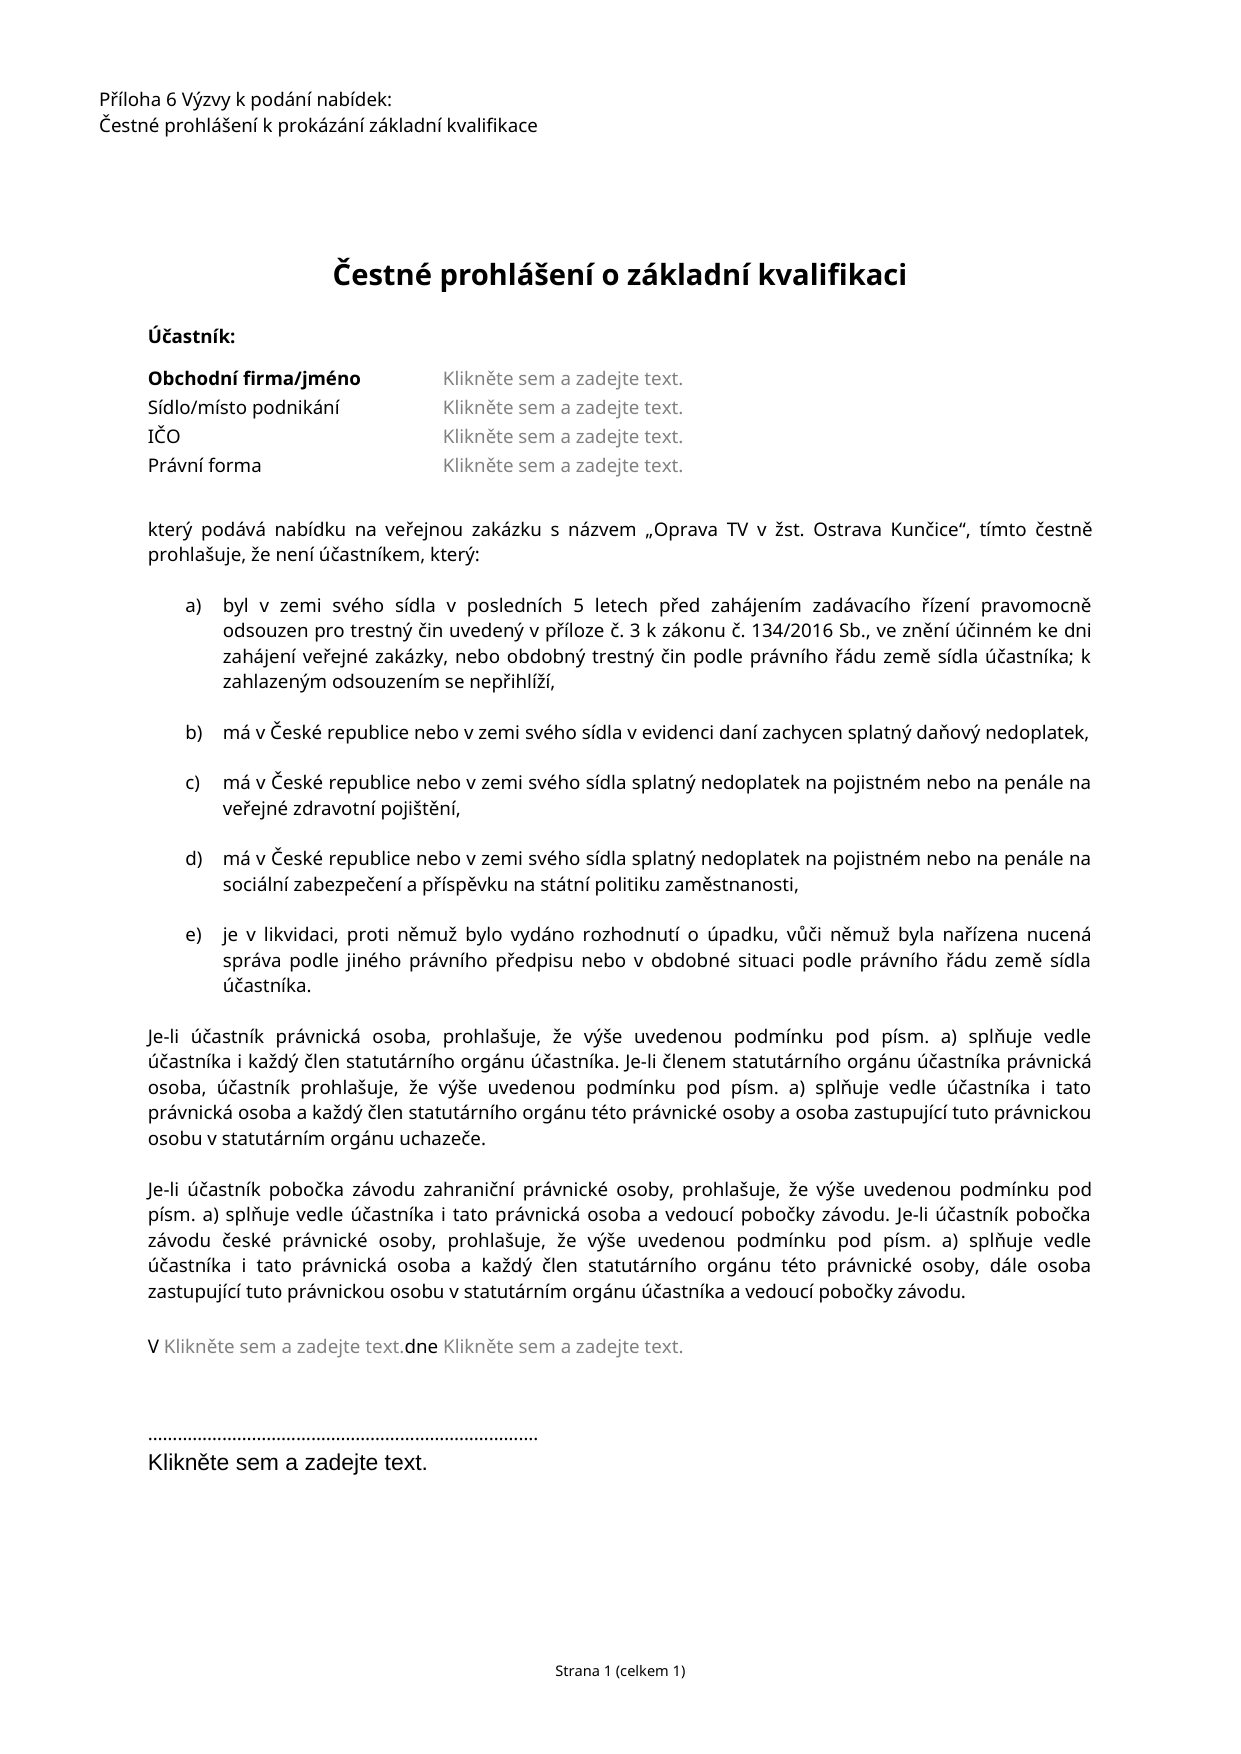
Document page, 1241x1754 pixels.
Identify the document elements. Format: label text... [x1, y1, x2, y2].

list byl v zemi svého sídla v posledních 5 letech před zahájením zadávacího řízení pravomocně odsouzen pro trestný čin uvedený v příloze č. 3 k zákonu č. 134/2016 Sb., ve znění účinném ke dni zahájení veřejné zakázky, nebo obdobný trestný čin podle právního řádu země sídla účastníka; k zahlazeným odsouzením se nepřihlíží, [185, 592, 1093, 694]
text IČO [148, 420, 1093, 449]
title Čestné prohlášení o základní kvalifikaci [148, 254, 1093, 293]
list je v likvidaci, proti němuž bylo vydáno rozhodnutí o úpadku, vůči němuž byla nařízena nucená správa podle jiného právního předpisu nebo v obdobné situaci podle právního řádu země sídla účastníka. [185, 922, 1093, 998]
text V dne [148, 1329, 1092, 1358]
list má v České republice nebo v zemi svého sídla splatný nedoplatek na pojistném nebo na penále na veřejné zdravotní pojištění, [185, 769, 1093, 821]
list má v České republice nebo v zemi svého sídla v evidenci daní zachycen splatný daňový nedoplatek, [185, 719, 1093, 744]
text který podává nabídku na veřejnou zakázku s názvem „Oprava TV v žst. Ostrava Kunčice“, tímto čestně prohlašuje, že není účastníkem, který: [148, 516, 1093, 567]
text Účastník: [148, 318, 1093, 349]
text Obchodní firma/jméno [148, 362, 1093, 391]
list má v České republice nebo v zemi svého sídla splatný nedoplatek na pojistném nebo na penále na sociální zabezpečení a příspěvku na státní politiku zaměstnanosti, [185, 846, 1093, 897]
text Je-li účastník právnická osoba, prohlašuje, že výše uvedenou podmínku pod písm. a) splňuje vedle účastníka i každý člen statutárního orgánu účastníka. Je-li členem statutárního orgánu účastníka právnická osoba, účastník prohlašuje, že výše uvedenou podmínku pod písm. a) splňuje vedle účastníka i tato právnická osoba a každý člen statutárního orgánu této právnické osoby a osoba zastupující tuto právnickou osobu v statutárním orgánu uchazeče. [148, 1023, 1093, 1151]
text Je-li účastník pobočka závodu zahraniční právnické osoby, prohlašuje, že výše uvedenou podmínku pod písm. a) splňuje vedle účastníka i tato právnická osoba a vedoucí pobočky závodu. Je-li účastník pobočka závodu české právnické osoby, prohlašuje, že výše uvedenou podmínku pod písm. a) splňuje vedle účastníka i tato právnická osoba a každý člen statutárního orgánu této právnické osoby, dále osoba zastupující tuto právnickou osobu v statutárním orgánu účastníka a vedoucí pobočky závodu. [148, 1176, 1093, 1304]
text Právní forma [148, 449, 1093, 478]
text ……………………………………………………………………. [148, 1417, 1092, 1446]
text Sídlo/místo podnikání [148, 391, 1093, 420]
